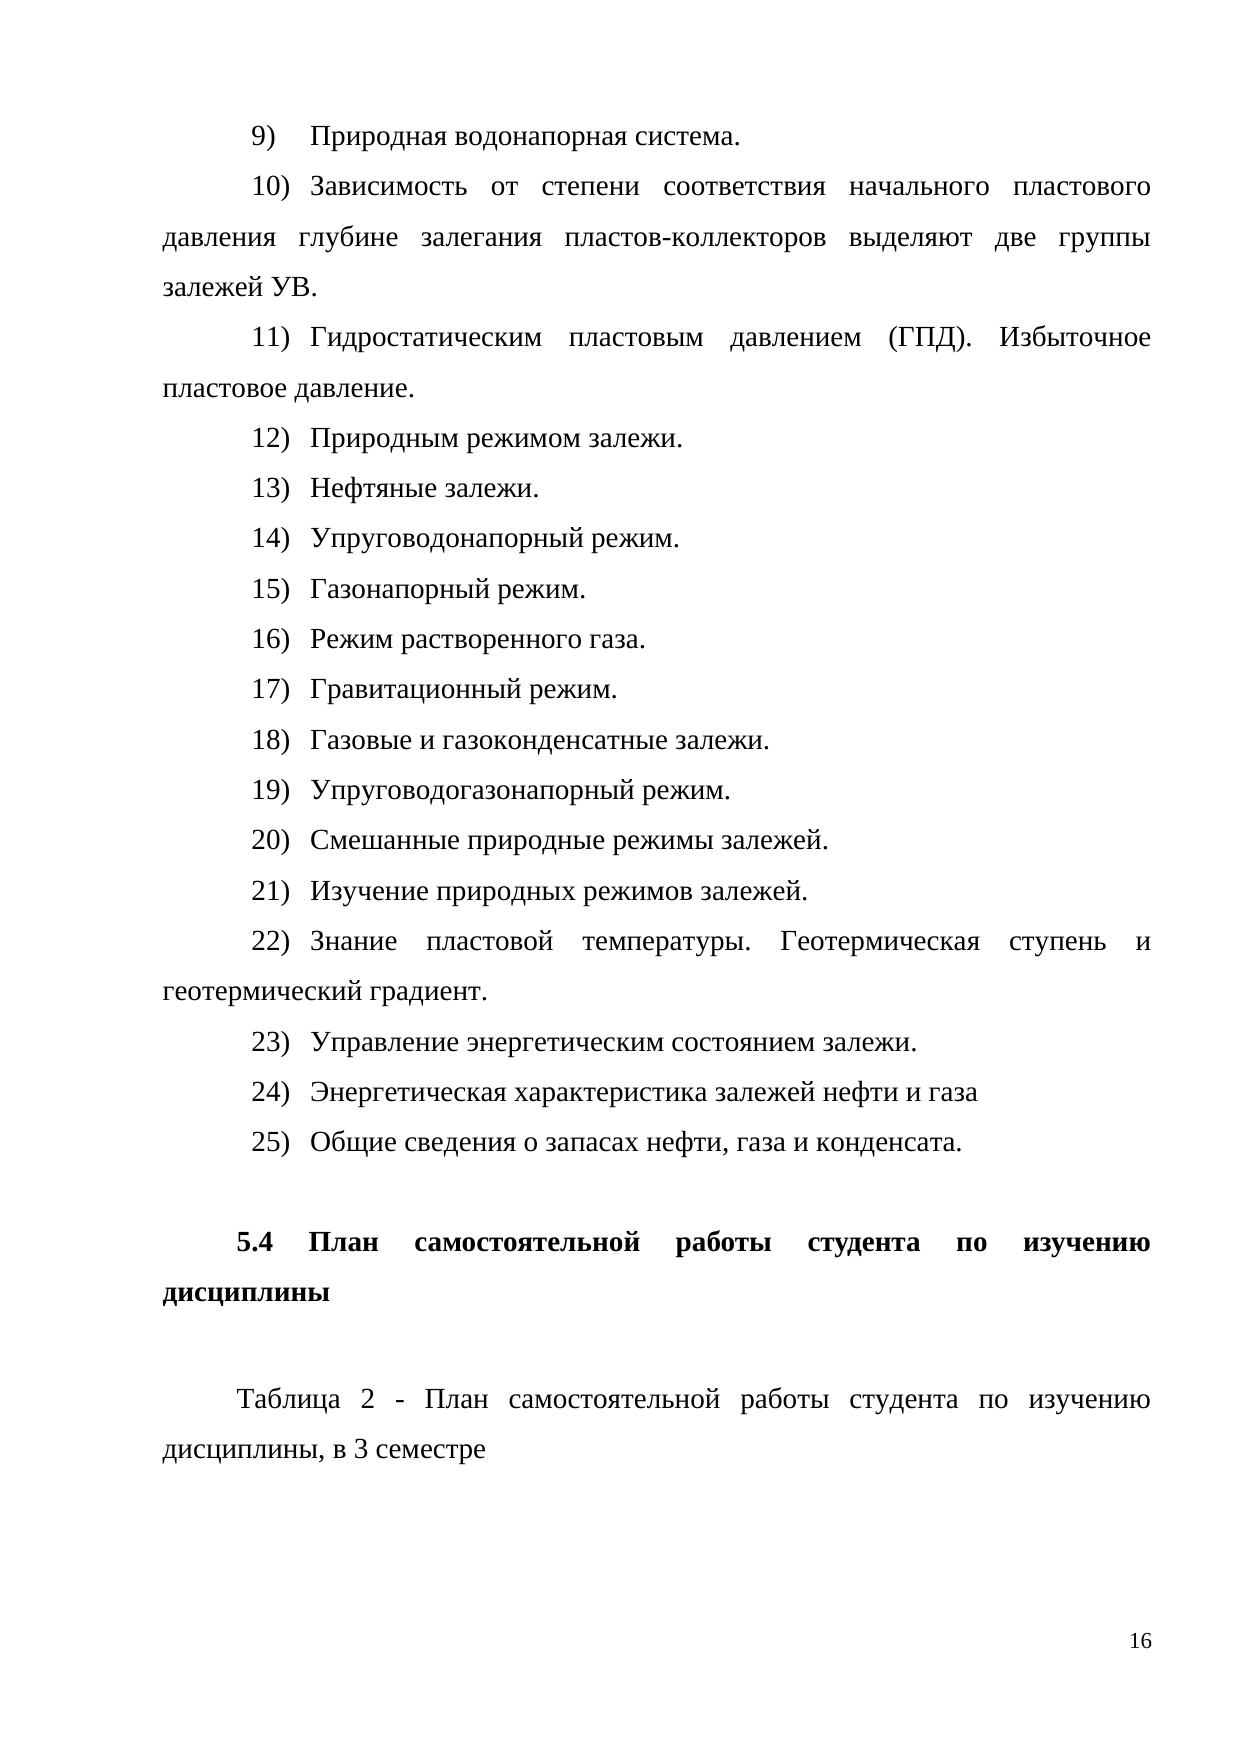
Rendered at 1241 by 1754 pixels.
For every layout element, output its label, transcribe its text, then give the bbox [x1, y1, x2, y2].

list Смешанные природные режимы залежей. [162, 822, 1152, 856]
list Гравитационный режим. [162, 672, 1152, 705]
text Таблица 2 - План самостоятельной работы студента по изучению дисциплины, в 3 семестре [162, 1381, 1152, 1465]
list Природным режимом залежи. [162, 420, 1152, 453]
list Зависимость от степени соответствия начального пластового давления глубине залегания пластов-коллекторов выделяют две группы залежей УВ. [162, 168, 1152, 303]
list Общие сведения о запасах нефти, газа и конденсата. [162, 1124, 1152, 1158]
list Изучение природных режимов залежей. [162, 873, 1152, 906]
text 5.4 План самостоятельной работы студента по изучению дисциплины [162, 1224, 1152, 1308]
list Режим растворенного газа. [162, 621, 1152, 655]
list Природная водонапорная система. [162, 118, 1152, 152]
list Нефтяные залежи. [162, 470, 1152, 504]
list Знание пластовой температуры. Геотермическая ступень и геотермический градиент. [162, 923, 1152, 1007]
list Гидростатическим пластовым давлением (ГПД). Избыточное пластовое давление. [162, 319, 1152, 403]
list Управление энергетическим состоянием залежи. [162, 1024, 1152, 1057]
list Газонапорный режим. [162, 571, 1152, 604]
list Энергетическая характеристика залежей нефти и газа [162, 1074, 1152, 1108]
list Газовые и газоконденсатные залежи. [162, 722, 1152, 755]
list Упруговодонапорный режим. [162, 521, 1152, 554]
list Упруговодогазонапорный режим. [162, 772, 1152, 806]
